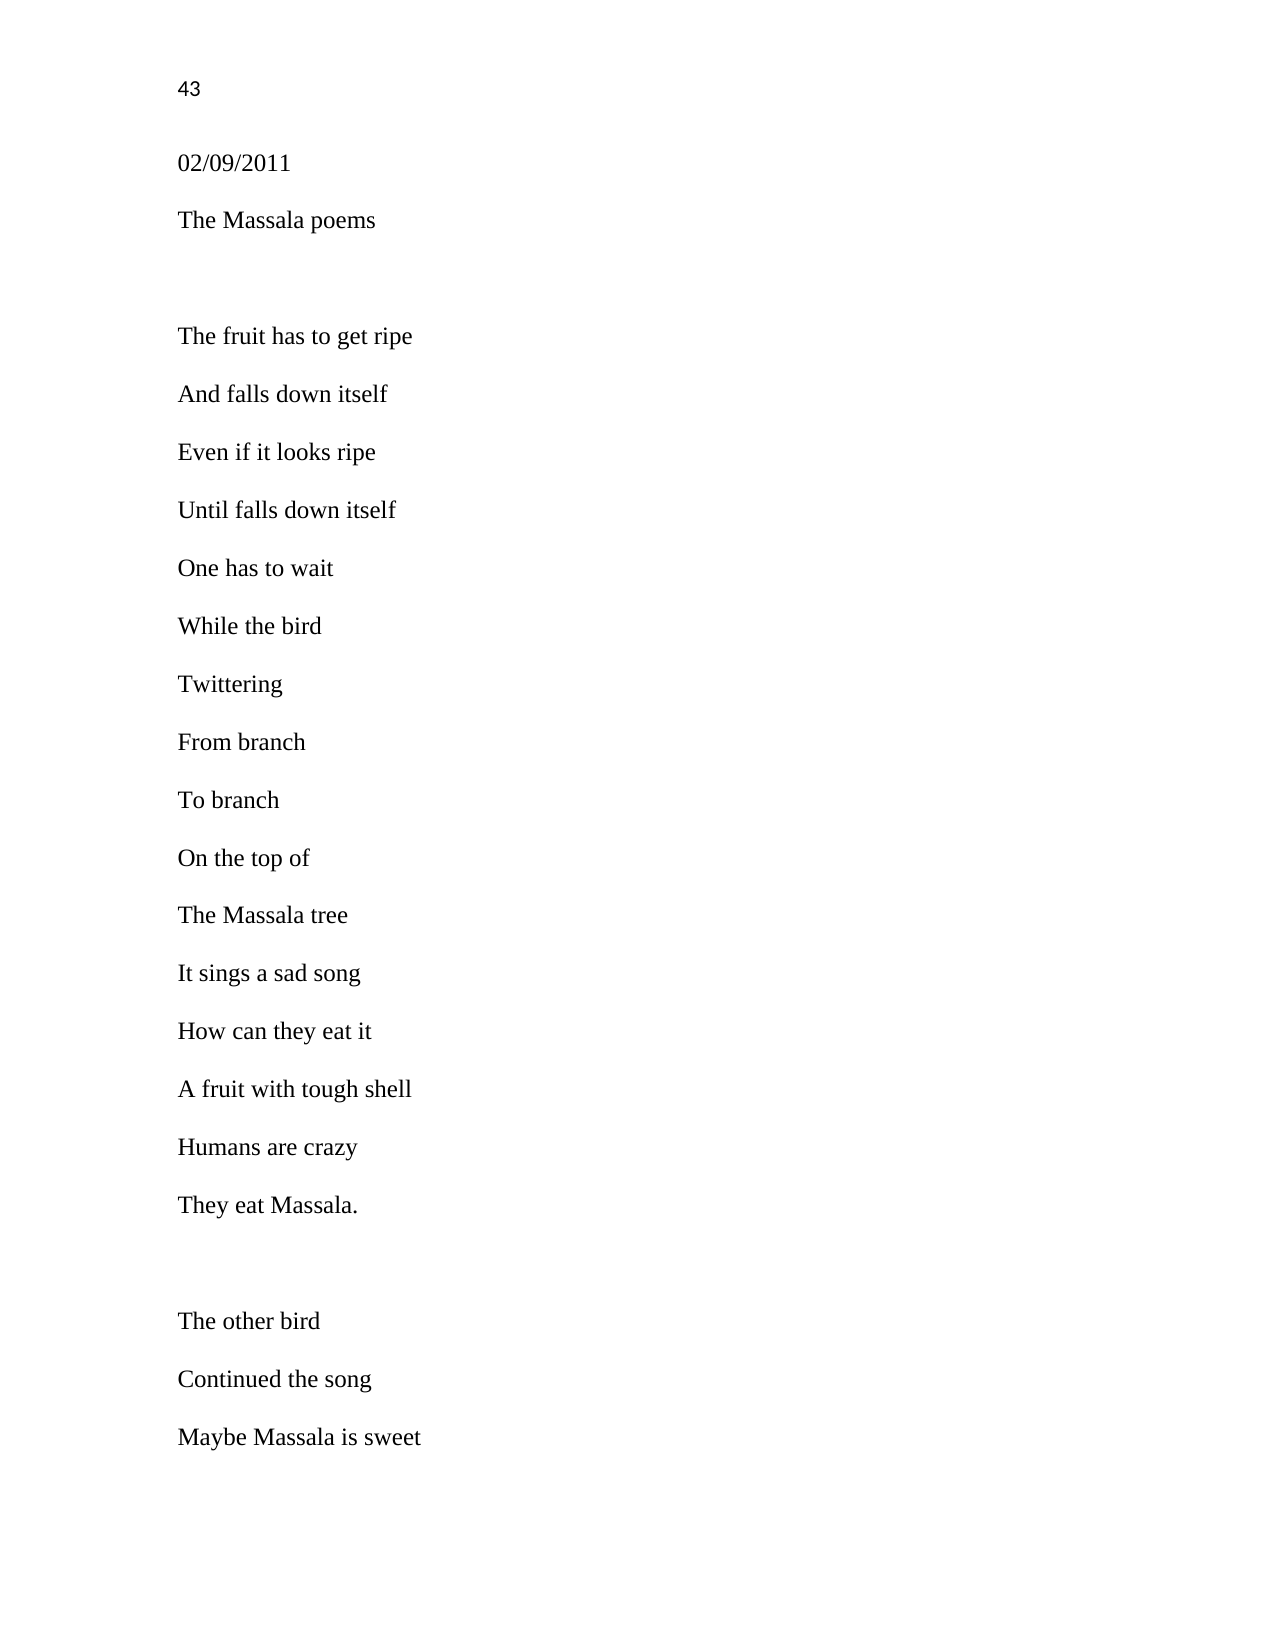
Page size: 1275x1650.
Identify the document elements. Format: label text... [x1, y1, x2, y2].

text The other bird [177, 1306, 1098, 1335]
text They eat Massala. [177, 1190, 1098, 1219]
text On the top of [177, 843, 1098, 871]
text Continued the song [177, 1364, 1098, 1393]
text Humans are crazy [177, 1132, 1098, 1161]
text The fruit has to get ripe [177, 321, 1098, 350]
text From branch [177, 727, 1098, 756]
text Maybe Massala is sweet [177, 1422, 1098, 1451]
text The Massala tree [177, 901, 1098, 929]
text While the bird [177, 611, 1098, 640]
text It sings a sad song [177, 958, 1098, 987]
text Until falls down itself [177, 495, 1098, 524]
text And falls down itself [177, 379, 1098, 408]
text One has to wait [177, 553, 1098, 582]
text How can they eat it [177, 1016, 1098, 1045]
text 02/09/2011 [177, 148, 1098, 176]
text To branch [177, 785, 1098, 813]
text Even if it looks ripe [177, 437, 1098, 466]
text A fruit with tough shell [177, 1074, 1098, 1103]
text Twittering [177, 669, 1098, 698]
text The Massala poems [177, 206, 1098, 234]
